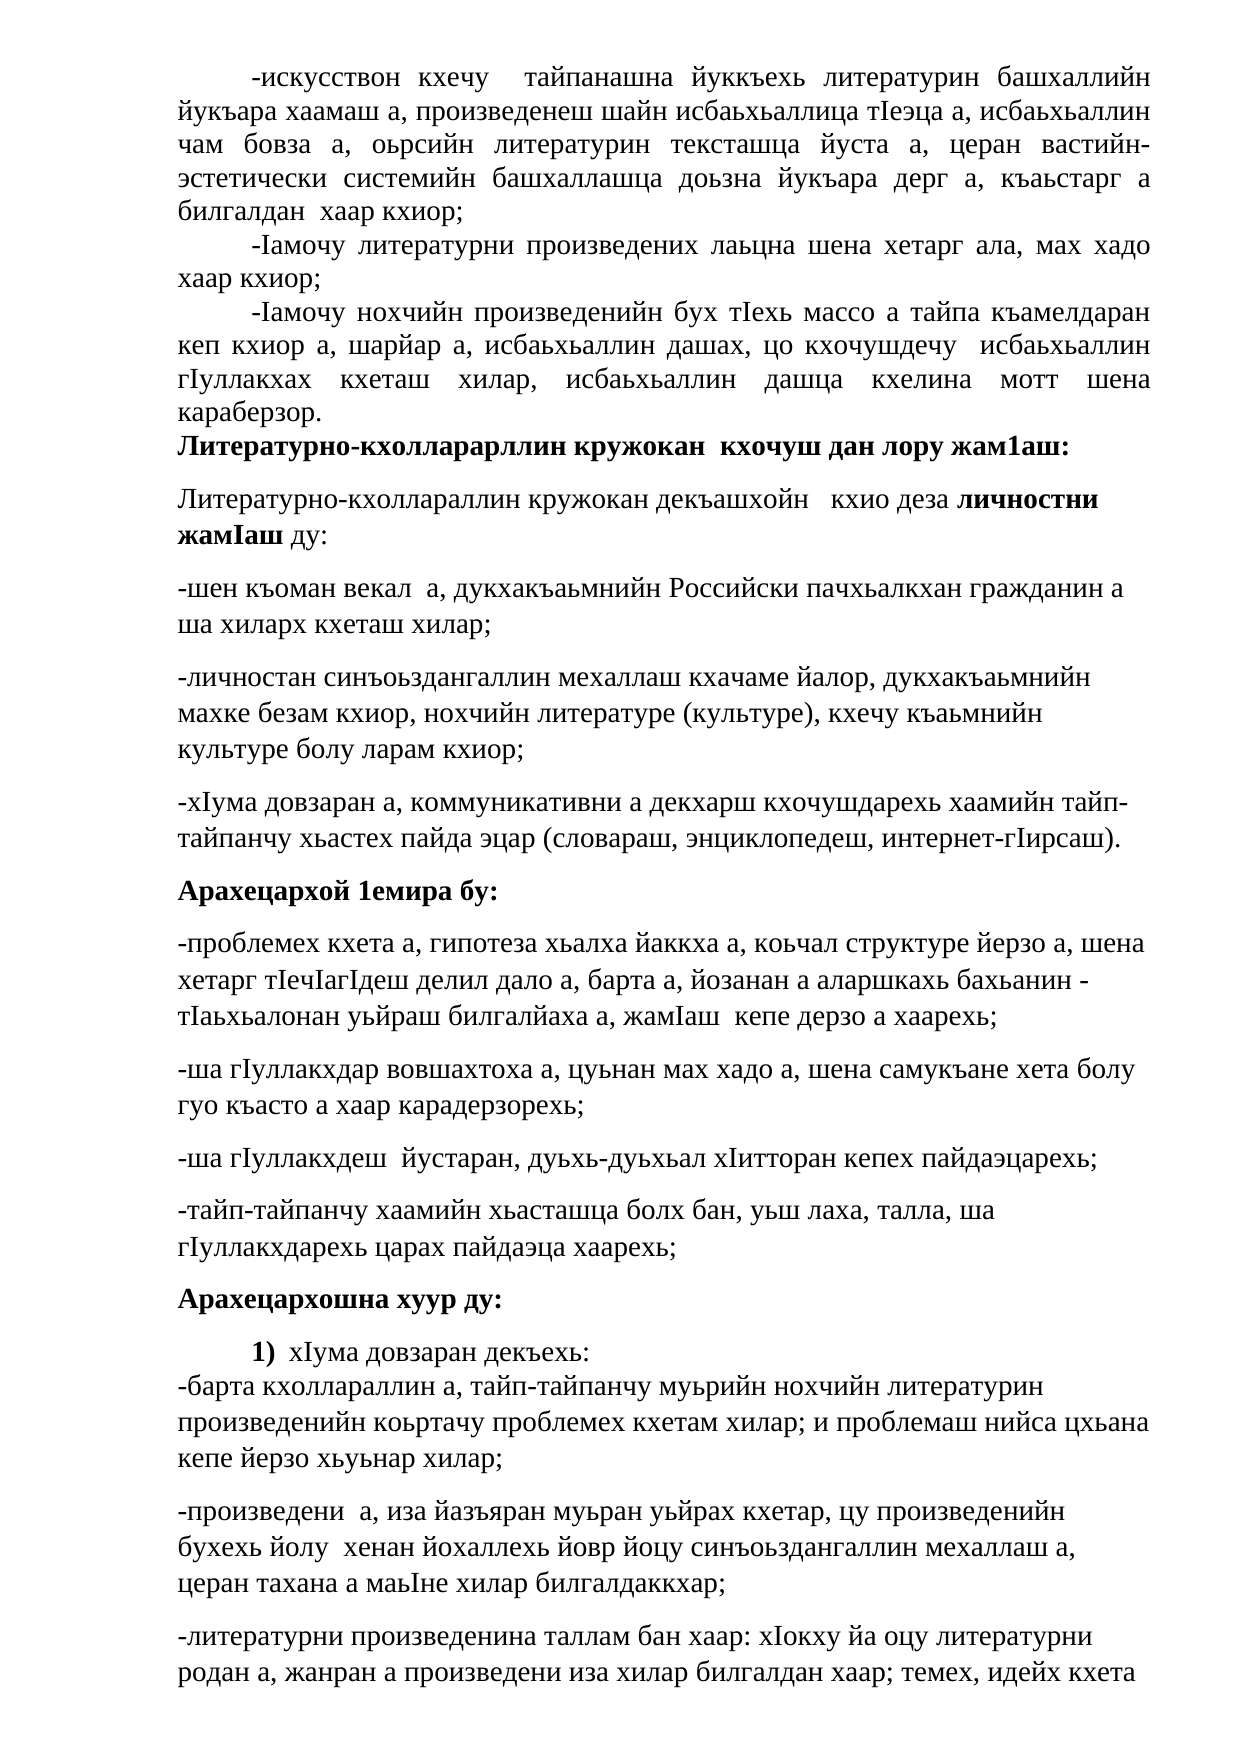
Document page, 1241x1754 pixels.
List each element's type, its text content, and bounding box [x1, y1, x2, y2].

text -ша гIуллакхдар вовшахтоха а, цуьнан мах хадо а, шена самукъане хета болу гуо къасто а хаар карадерзорехь; [177, 1051, 1152, 1120]
text Арахецархой 1емира бу: [177, 873, 1152, 906]
text -барта кхоллараллин а, тайп-тайпанчу муьрийн нохчийн литературин произведенийн коьртачу проблемех кхетам хилар; и проблемаш нийса цхьана кепе йерзо хьуьнар хилар; [177, 1368, 1152, 1474]
text -Iамочу нохчийн произведенийн бух тIехь массо а тайпа къамелдаран кеп кхиор а, шарйар а, исбаьхьаллин дашах, цо кхочушдечу исбаьхьаллин гIуллакхах кхеташ хилар, исбаьхьаллин дашца кхелина мотт шена караберзор. [177, 294, 1152, 428]
text Литературно-кхолларарллин кружокан кхочуш дан лору жам1аш: [177, 428, 1152, 462]
text -произведени а, иза йазъяран муьран уьйрах кхетар, цу произведенийн бухехь йолу хенан йохаллехь йовр йоцу синъоьздангаллин мехаллаш а, церан тахана а маьIне хилар билгалдаккхар; [177, 1493, 1152, 1599]
list хIума довзаран декъехь: [251, 1334, 1152, 1368]
text Арахецархошна хуур ду: [177, 1281, 1152, 1315]
text Литературно-кхоллараллин кружокан декъашхойн кхио деза личностни жамIаш ду: [177, 481, 1152, 551]
text -тайп-тайпанчу хаамийн хьасташца болх бан, уьш лаха, талла, ша гIуллакхдарехь царах пайдаэца хаарехь; [177, 1192, 1152, 1262]
text -Iамочу литературни произведених лаьцна шена хетарг ала, мах хадо хаар кхиор; [177, 227, 1152, 294]
text -хIума довзаран а, коммуникативни а декхарш кхочушдарехь хаамийн тайп-тайпанчу хьастех пайда эцар (словараш, энциклопедеш, интернет-гIирсаш). [177, 784, 1152, 853]
text -искусствон кхечу тайпанашна йуккъехь литературин башхаллийн йукъара хаамаш а, произведенеш шайн исбаьхьаллица тIеэца а, исбаьхьаллин чам бовза а, оьрсийн литературин тексташца йуста а, церан вастийн-эстетически системийн башхаллашца доьзна йукъара дерг а, къаьстарг а билгалдан хаар кхиор; [177, 59, 1152, 227]
text -ша гIуллакхдеш йустаран, дуьхь-дуьхьал хIитторан кепех пайдаэцарехь; [177, 1140, 1152, 1173]
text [177, 1618, 1152, 1688]
text -проблемех кхета а, гипотеза хьалха йаккха а, коьчал структуре йерзо а, шена хетарг тIечIагIдеш делил дало а, барта а, йозанан а аларшкахь бахьанин - тIаьхьалонан уьйраш билгалйаха а, жамIаш кепе дерзо а хаарехь; [177, 926, 1152, 1031]
text -шен къоман векал а, дукхакъаьмнийн Российски пачхьалкхан гражданин а ша хиларх кхеташ хилар; [177, 570, 1152, 639]
text -личностан синъоьздангаллин мехаллаш кхачаме йалор, дукхакъаьмнийн махке безам кхиор, нохчийн литературе (культуре), кхечу къаьмнийн культуре болу ларам кхиор; [177, 659, 1152, 764]
